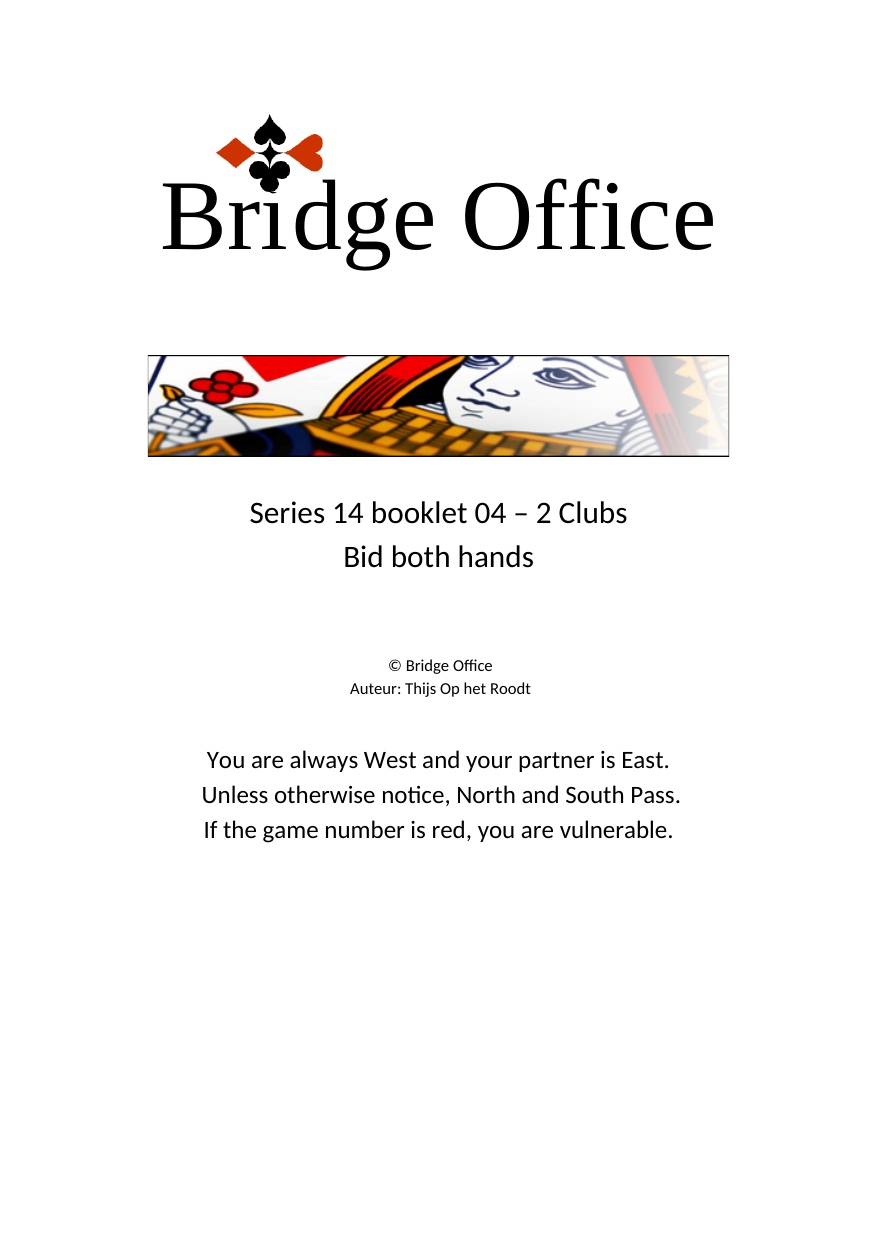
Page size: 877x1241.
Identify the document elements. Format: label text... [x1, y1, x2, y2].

picture [215, 113, 323, 192]
picture [147, 355, 730, 457]
text © Bridge Office [148, 655, 729, 676]
text Bid both hands [148, 537, 729, 575]
text If the game number is red, you are vulnerable. [148, 814, 729, 845]
text Series 14 booklet 04 – 2 Clubs [148, 493, 729, 531]
text Auteur: Thijs Op het Roodt You are always West and your partner is East. [148, 678, 729, 775]
text Unless otherwise notice, North and South Pass. [148, 779, 729, 810]
